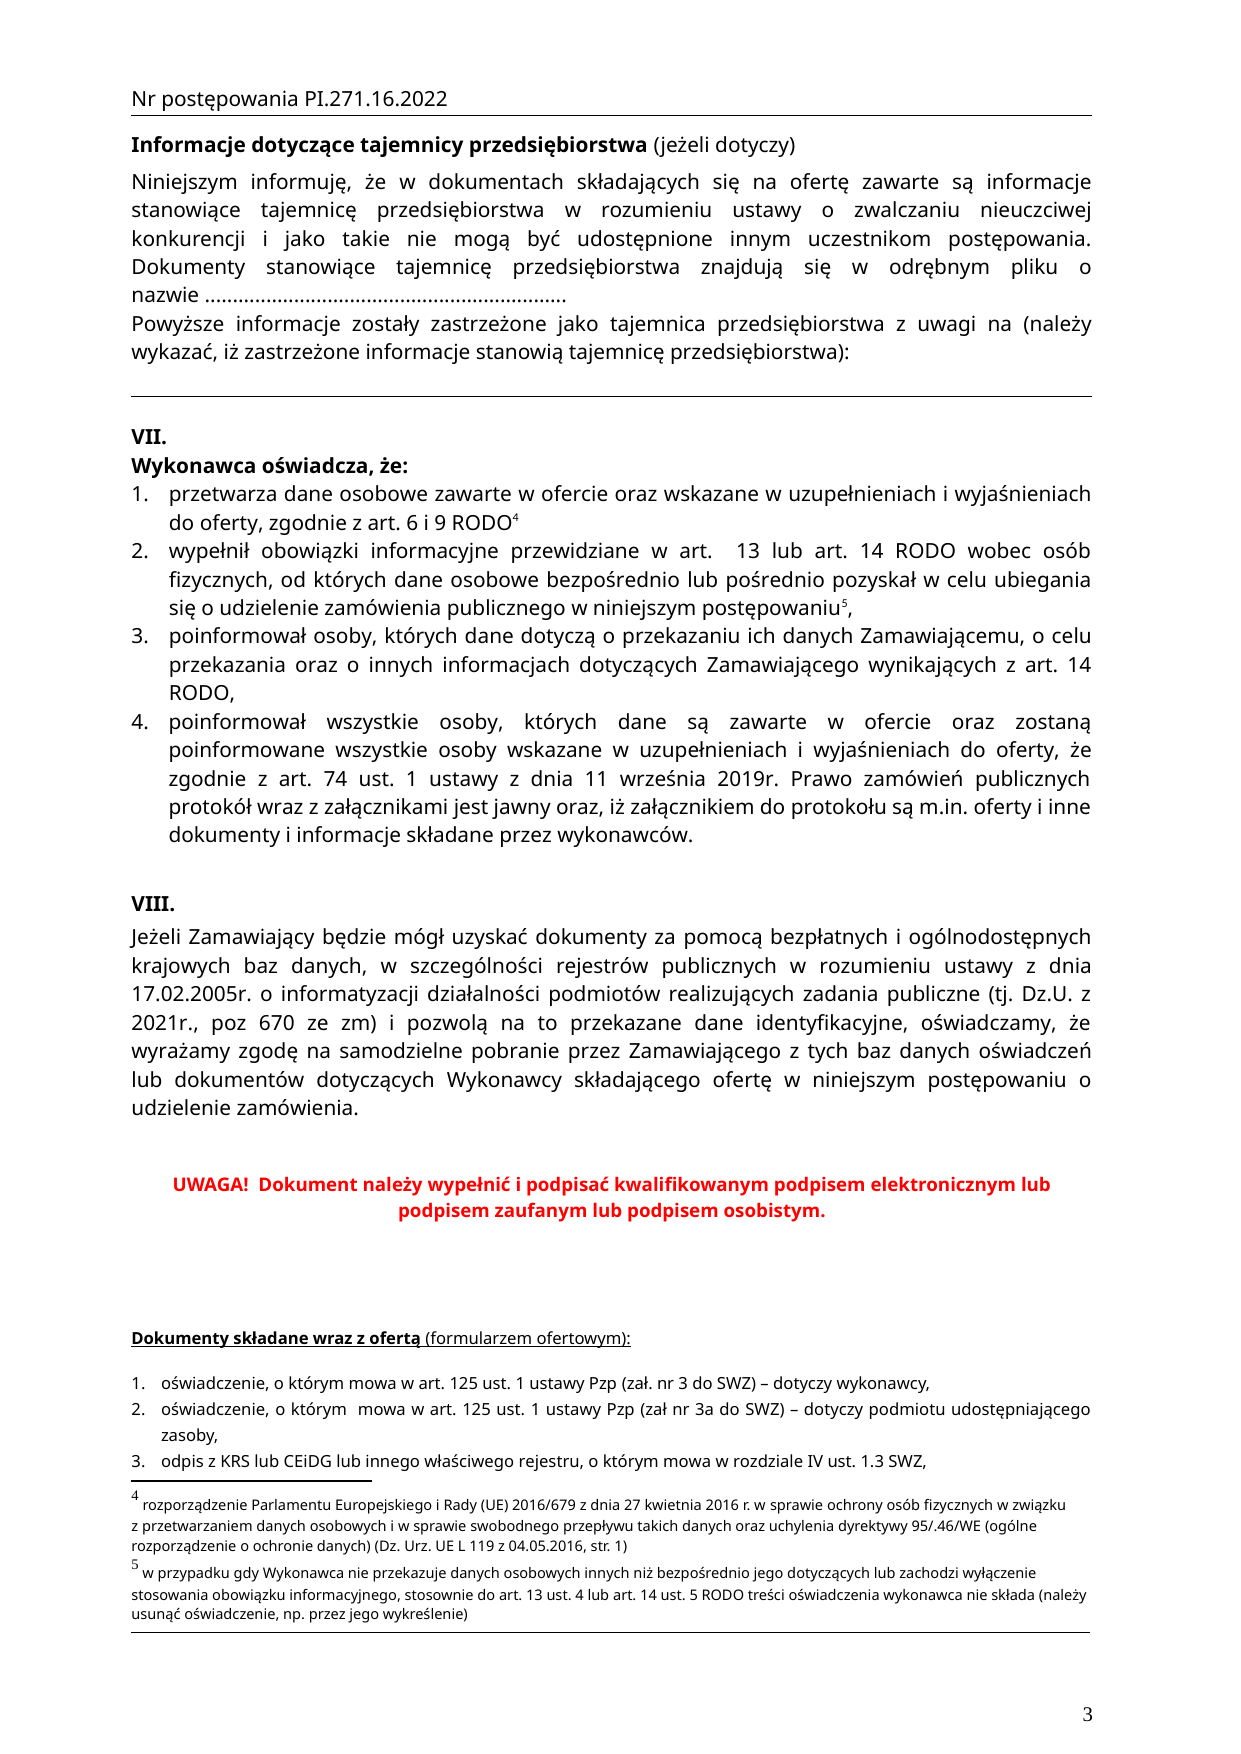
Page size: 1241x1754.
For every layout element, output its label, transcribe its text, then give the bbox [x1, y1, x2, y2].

text Dokumenty składane wraz z ofertą (formularzem ofertowym): [131, 1327, 1092, 1349]
text UWAGA! Dokument należy wypełnić i podpisać kwalifikowanym podpisem elektronicznym lub podpisem zaufanym lub podpisem osobistym. [131, 1172, 1092, 1223]
text Powyższe informacje zostały zastrzeżone jako tajemnica przedsiębiorstwa z uwagi na (należy wykazać, iż zastrzeżone informacje stanowią tajemnicę przedsiębiorstwa): [131, 309, 1092, 366]
subtitle VII. [131, 422, 1092, 451]
list odpis z KRS lub CEiDG lub innego właściwego rejestru, o którym mowa w rozdziale IV ust. 1.3 SWZ, [131, 1450, 1092, 1473]
list poinformował wszystkie osoby, których dane są zawarte w ofercie oraz zostaną poinformowane wszystkie osoby wskazane w uzupełnieniach i wyjaśnieniach do oferty, że zgodnie z art. 74 ust. 1 ustawy z dnia 11 września 2019r. Prawo zamówień publicznych protokół wraz z załącznikami jest jawny oraz, iż załącznikiem do protokołu są m.in. oferty i inne dokumenty i informacje składane przez wykonawców. [131, 707, 1092, 849]
list oświadczenie, o którym mowa w art. 125 ust. 1 ustawy Pzp (zał. nr 3 do SWZ) – dotyczy wykonawcy, [131, 1372, 1092, 1395]
text Niniejszym informuję, że w dokumentach składających się na ofertę zawarte są informacje stanowiące tajemnicę przedsiębiorstwa w rozumieniu ustawy o zwalczaniu nieuczciwej konkurencji i jako takie nie mogą być udostępnione innym uczestnikom postępowania. Dokumenty stanowiące tajemnicę przedsiębiorstwa znajdują się w odrębnym pliku o nazwie ................................................................. [131, 167, 1092, 309]
list wypełnił obowiązki informacyjne przewidziane w art. 13 lub art. 14 RODO wobec osób fizycznych, od których dane osobowe bezpośrednio lub pośrednio pozyskał w celu ubiegania się o udzielenie zamówienia publicznego w niniejszym postępowaniu, [131, 536, 1092, 622]
list Jeżeli Zamawiający będzie mógł uzyskać dokumenty za pomocą bezpłatnych i ogólnodostępnych krajowych baz danych, w szczególności rejestrów publicznych w rozumieniu ustawy z dnia 17.02.2005r. o informatyzacji działalności podmiotów realizujących zadania publiczne (tj. Dz.U. z 2021r., poz 670 ze zm) i pozwolą na to przekazane dane identyfikacyjne, oświadczamy, że wyrażamy zgodę na samodzielne pobranie przez Zamawiającego z tych baz danych oświadczeń lub dokumentów dotyczących Wykonawcy składającego ofertę w niniejszym postępowaniu o udzielenie zamówienia. [131, 922, 1092, 1122]
text Informacje dotyczące tajemnicy przedsiębiorstwa (jeżeli dotyczy) [131, 130, 1092, 158]
list przetwarza dane osobowe zawarte w ofercie oraz wskazane w uzupełnieniach i wyjaśnieniach do oferty, zgodnie z art. 6 i 9 RODO [131, 479, 1092, 536]
list oświadczenie, o którym mowa w art. 125 ust. 1 ustawy Pzp (zał nr 3a do SWZ) – dotyczy podmiotu udostępniającego zasoby, [131, 1398, 1092, 1447]
list poinformował osoby, których dane dotyczą o przekazaniu ich danych Zamawiającemu, o celu przekazania oraz o innych informacjach dotyczących Zamawiającego wynikających z art. 14 RODO, [131, 622, 1092, 707]
list Wykonawca oświadcza, że: [131, 451, 1092, 479]
